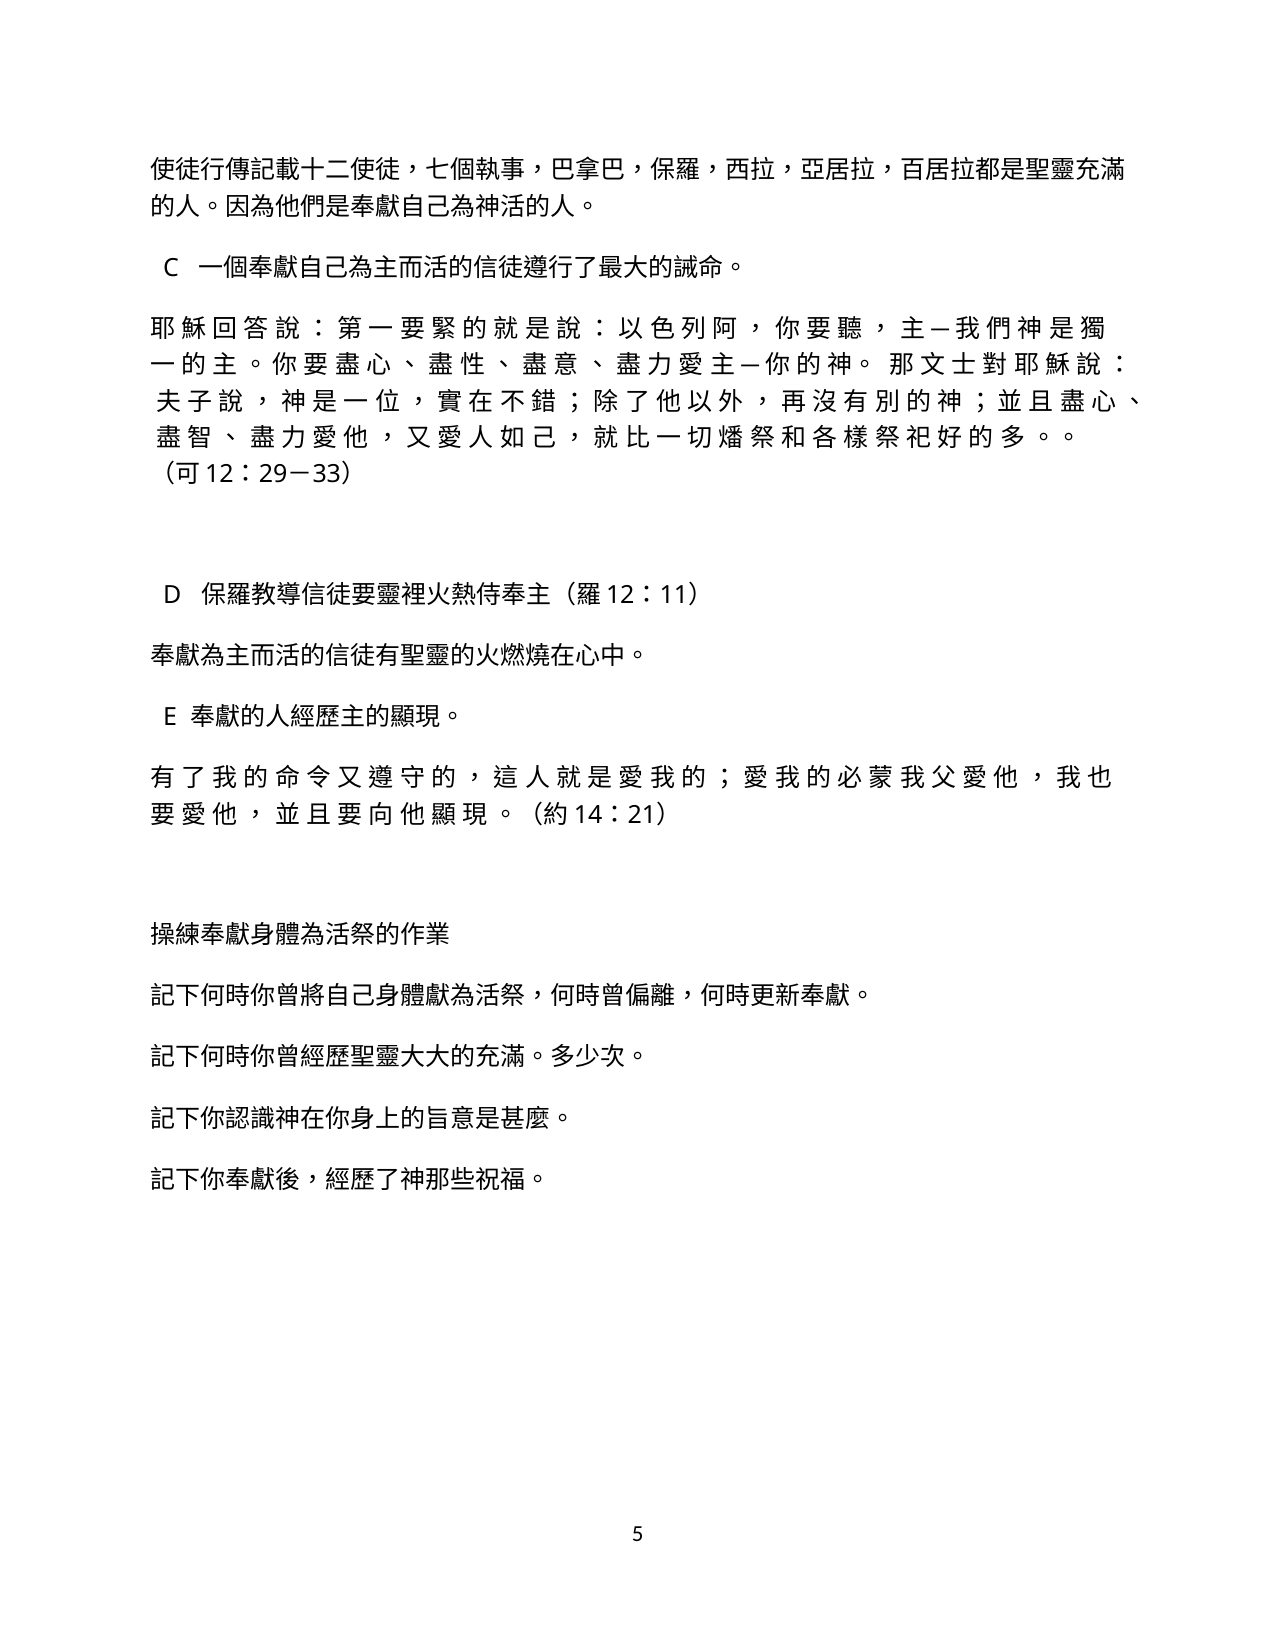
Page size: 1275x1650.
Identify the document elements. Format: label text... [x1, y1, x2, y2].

text C 一個奉獻自己為主而活的信徒遵行了最大的誡命。 [150, 247, 1125, 284]
text 記下你認識神在你身上的旨意是甚麼。 [150, 1098, 1125, 1134]
text 記下何時你曾將自己身體獻為活祭，何時曾偏離，何時更新奉獻。 [150, 976, 1125, 1012]
text 耶 穌 回 答 說 ： 第 一 要 緊 的 就 是 說 ： 以 色 列 阿 ， 你 要 聽 ， 主 ─ 我 們 神 是 獨 一 的 主 。 你 要 盡 心 、 盡 性 、 盡 意 、 盡 力 愛 主 ─ 你 的 神。 那 文 士 對 耶 穌 說 ： 夫 子 說 ， 神 是 一 位 ， 實 在 不 錯 ； 除 了 他 以 外 ， 再 沒 有 別 的 神 ； 並 且 盡 心 、 盡 智 、 盡 力 愛 他 ， 又 愛 人 如 己 ， 就 比 一 切 燔 祭 和 各 樣 祭 祀 好 的 多 。。（可12：29－33） [150, 309, 1125, 490]
text 記下你奉獻後，經歷了神那些祝福。 [150, 1159, 1125, 1196]
text 有 了 我 的 命 令 又 遵 守 的 ， 這 人 就 是 愛 我 的 ； 愛 我 的 必 蒙 我 父 愛 他 ， 我 也 要 愛 他 ， 並 且 要 向 他 顯 現 。（約14：21） [675, 758, 1125, 830]
text D 保羅教導信徒要靈裡火熱侍奉主（羅12：11） [150, 574, 1125, 610]
text 使徒行傳記載十二使徒，七個執事，巴拿巴，保羅，西拉，亞居拉，百居拉都是聖靈充滿的人。因為他們是奉獻自己為神活的人。 [150, 150, 1125, 222]
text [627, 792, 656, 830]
text 記下何時你曾經歷聖靈大大的充滿。多少次。 [150, 1037, 1125, 1073]
text 奉獻為主而活的信徒有聖靈的火燃燒在心中。 [150, 635, 1125, 672]
text E 奉獻的人經歷主的顯現。 [150, 697, 1125, 733]
text 操練奉獻身體為活祭的作業 [150, 914, 1125, 951]
